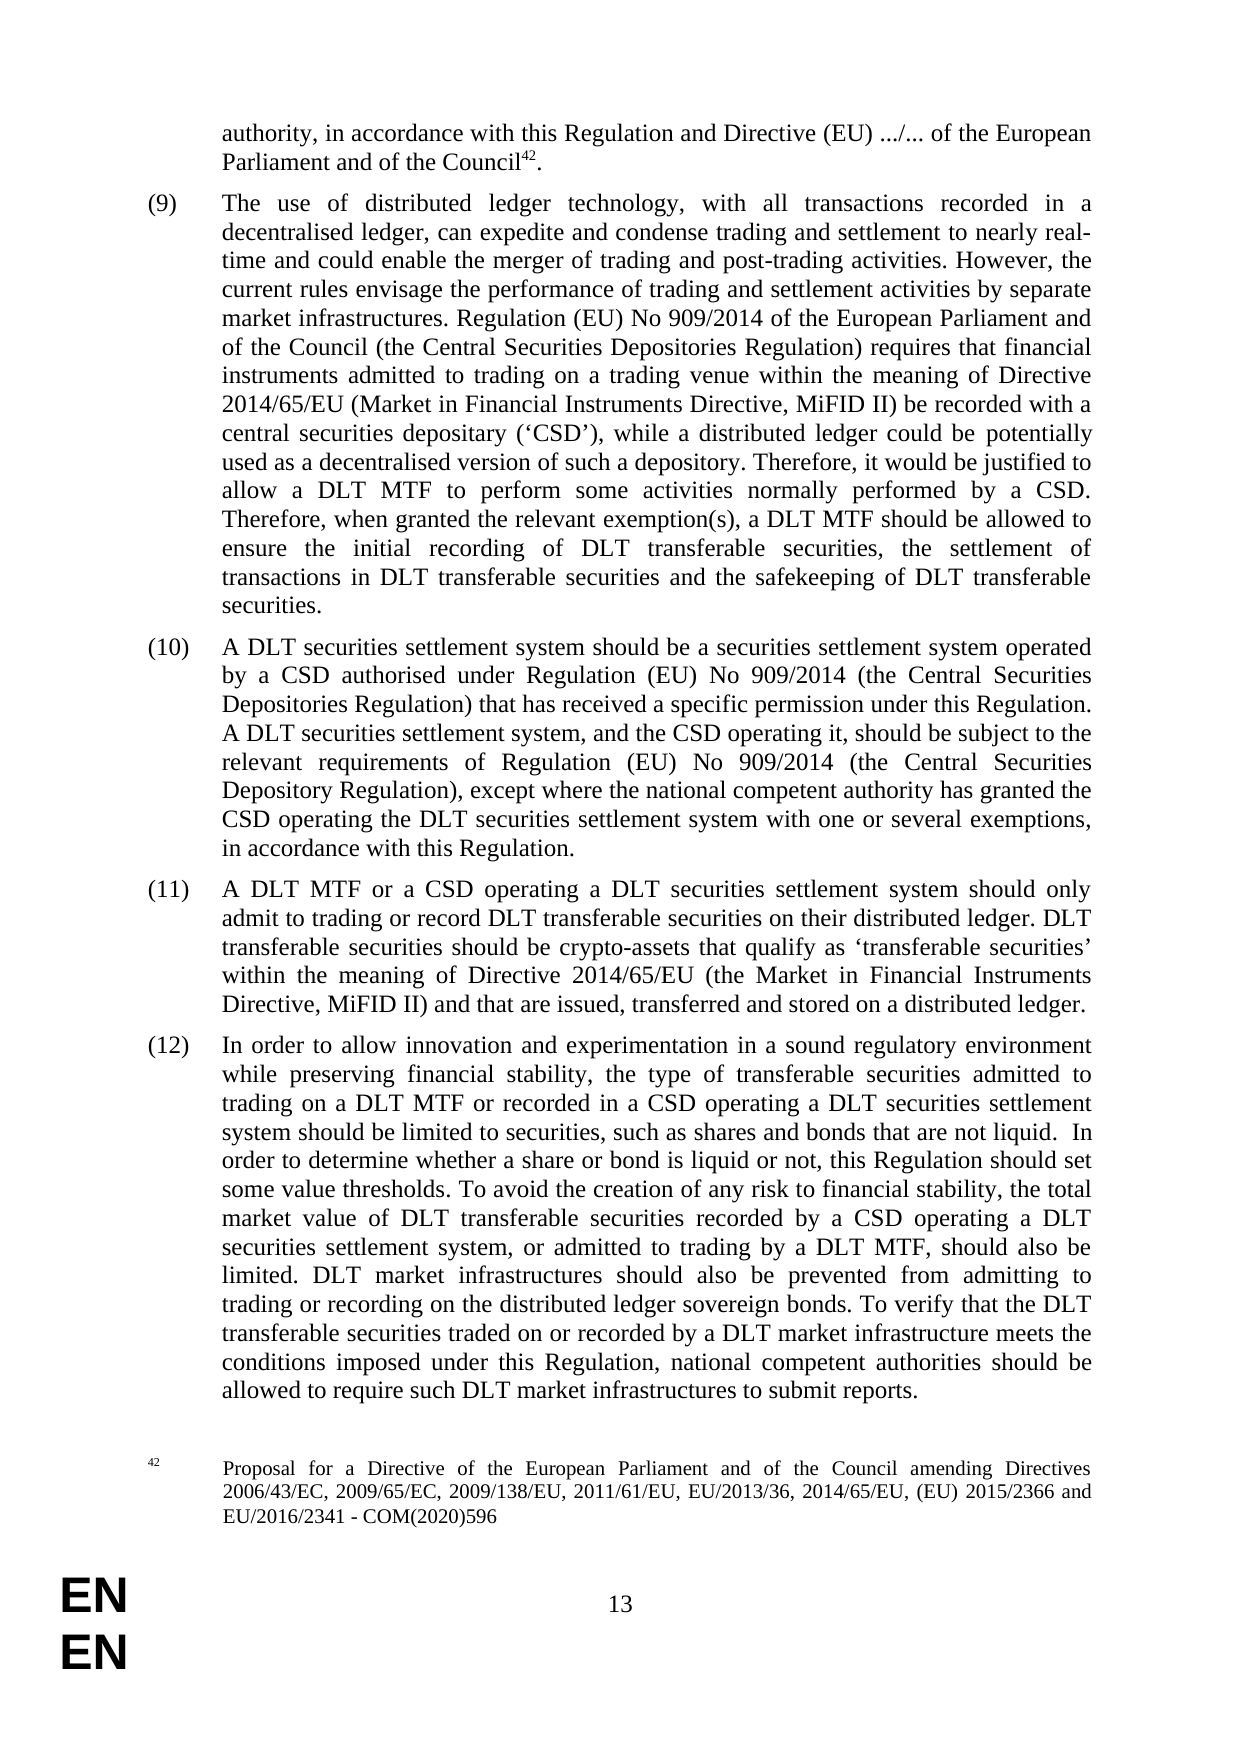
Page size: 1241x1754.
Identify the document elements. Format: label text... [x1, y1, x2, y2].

text (10) A DLT securities settlement system should be a securities settlement system operated by a CSD authorised under Regulation (EU) No 909/2014 (the Central Securities Depositories Regulation) that has received a specific permission under this Regulation. A DLT securities settlement system, and the CSD operating it, should be subject to the relevant requirements of Regulation (EU) No 909/2014 (the Central Securities Depository Regulation), except where the national competent authority has granted the CSD operating the DLT securities settlement system with one or several exemptions, in accordance with this Regulation. [148, 632, 1092, 862]
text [148, 118, 1092, 176]
text (12) In order to allow innovation and experimentation in a sound regulatory environment while preserving financial stability, the type of transferable securities admitted to trading on a DLT MTF or recorded in a CSD operating a DLT securities settlement system should be limited to securities, such as shares and bonds that are not liquid. In order to determine whether a share or bond is liquid or not, this Regulation should set some value thresholds. To avoid the creation of any risk to financial stability, the total market value of DLT transferable securities recorded by a CSD operating a DLT securities settlement system, or admitted to trading by a DLT MTF, should also be limited. DLT market infrastructures should also be prevented from admitting to trading or recording on the distributed ledger sovereign bonds. To verify that the DLT transferable securities traded on or recorded by a DLT market infrastructure meets the conditions imposed under this Regulation, national competent authorities should be allowed to require such DLT market infrastructures to submit reports. [148, 1031, 1092, 1404]
text (9) The use of distributed ledger technology, with all transactions recorded in a decentralised ledger, can expedite and condense trading and settlement to nearly real-time and could enable the merger of trading and post-trading activities. However, the current rules envisage the performance of trading and settlement activities by separate market infrastructures. Regulation (EU) No 909/2014 of the European Parliament and of the Council (the Central Securities Depositories Regulation) requires that financial instruments admitted to trading on a trading venue within the meaning of Directive 2014/65/EU (Market in Financial Instruments Directive, MiFID II) be recorded with a central securities depositary (‘CSD’), while a distributed ledger could be potentially used as a decentralised version of such a depository. Therefore, it would be justified to allow a DLT MTF to perform some activities normally performed by a CSD. Therefore, when granted the relevant exemption(s), a DLT MTF should be allowed to ensure the initial recording of DLT transferable securities, the settlement of transactions in DLT transferable securities and the safekeeping of DLT transferable securities. [148, 188, 1092, 619]
text (11) A DLT MTF or a CSD operating a DLT securities settlement system should only admit to trading or record DLT transferable securities on their distributed ledger. DLT transferable securities should be crypto-assets that qualify as ‘transferable securities’ within the meaning of Directive 2014/65/EU (the Market in Financial Instruments Directive, MiFID II) and that are issued, transferred and stored on a distributed ledger. [148, 874, 1092, 1018]
